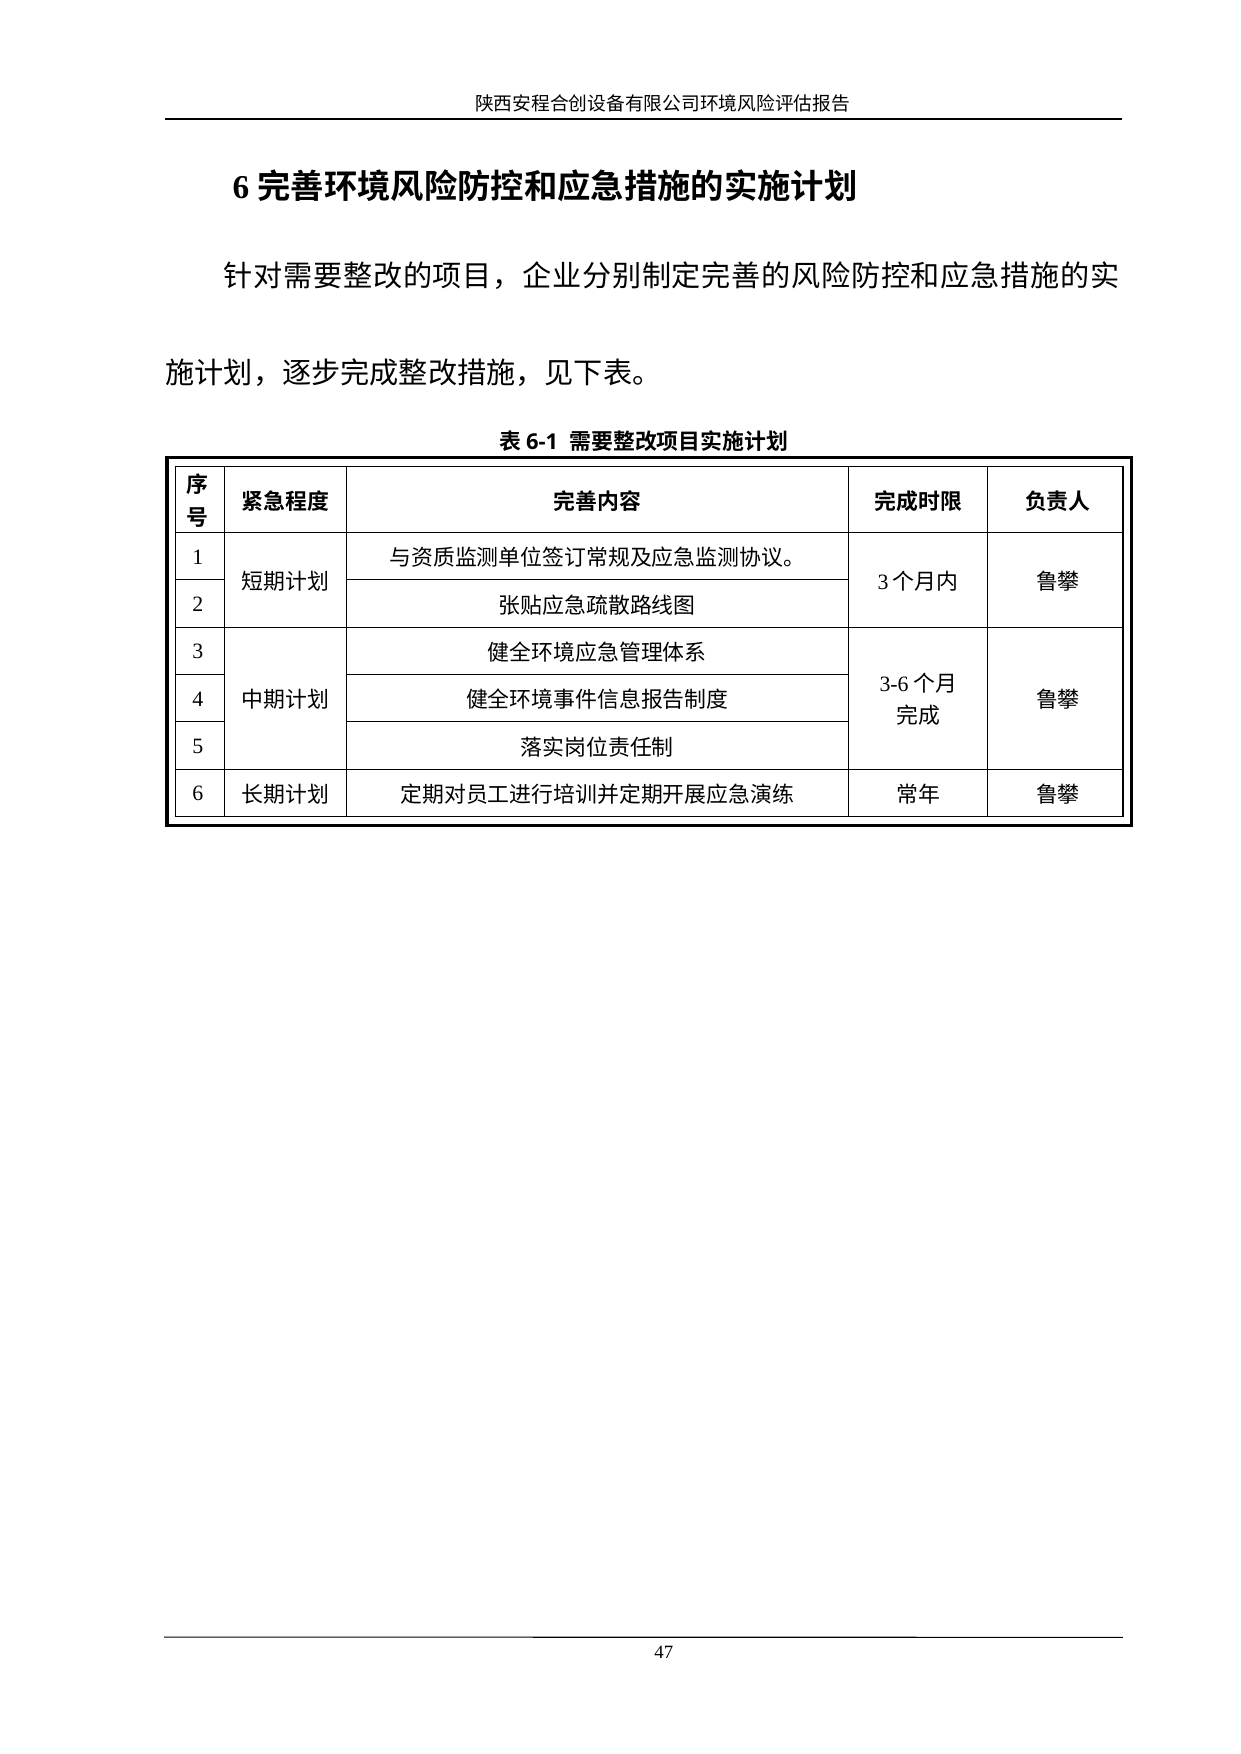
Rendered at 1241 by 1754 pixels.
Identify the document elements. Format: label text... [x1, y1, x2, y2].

table_cell 6 [176, 770, 224, 816]
text 针对需要整改的项目，企业分别制定完善的风险防控和应急措施的实施计划，逐步完成整改措施，见下表。 [165, 241, 1122, 403]
table_cell 鲁攀 [988, 533, 1122, 627]
table_cell 与资质监测单位签订常规及应急监测协议。 [347, 533, 848, 579]
table_header 负责人 [988, 459, 1127, 532]
table_header 完善内容 [347, 467, 848, 532]
table_cell 长期计划 [225, 770, 346, 816]
table_cell 定期对员工进行培训并定期开展应急演练 [347, 770, 848, 816]
table_cell 张贴应急疏散路线图 [347, 580, 848, 627]
table_cell 4 [176, 675, 224, 721]
table_cell 鲁攀 [988, 770, 1122, 816]
table_cell 2 [176, 580, 224, 627]
table_cell 落实岗位责任制 [347, 722, 848, 768]
table_header 紧急程度 [225, 467, 346, 532]
table_cell 中期计划 [225, 628, 346, 768]
table_header 序号 [171, 459, 224, 532]
table_cell 健全环境应急管理体系 [347, 628, 848, 674]
table_cell 3 [176, 628, 224, 674]
table_cell 5 [176, 722, 224, 768]
table_cell 3-6个月 完成 [849, 628, 987, 768]
table_cell 鲁攀 [988, 628, 1122, 768]
table_cell 3个月内 [849, 533, 987, 627]
table_cell 1 [176, 533, 224, 579]
subtitle 6 完善环境风险防控和应急措施的实施计划 [165, 152, 1122, 217]
table_header 完成时限 [849, 467, 987, 532]
table_cell 常年 [849, 770, 987, 816]
table_cell 健全环境事件信息报告制度 [347, 675, 848, 721]
text 表6-1 需要整改项目实施计划 [165, 424, 1122, 456]
table_cell 短期计划 [225, 533, 346, 627]
